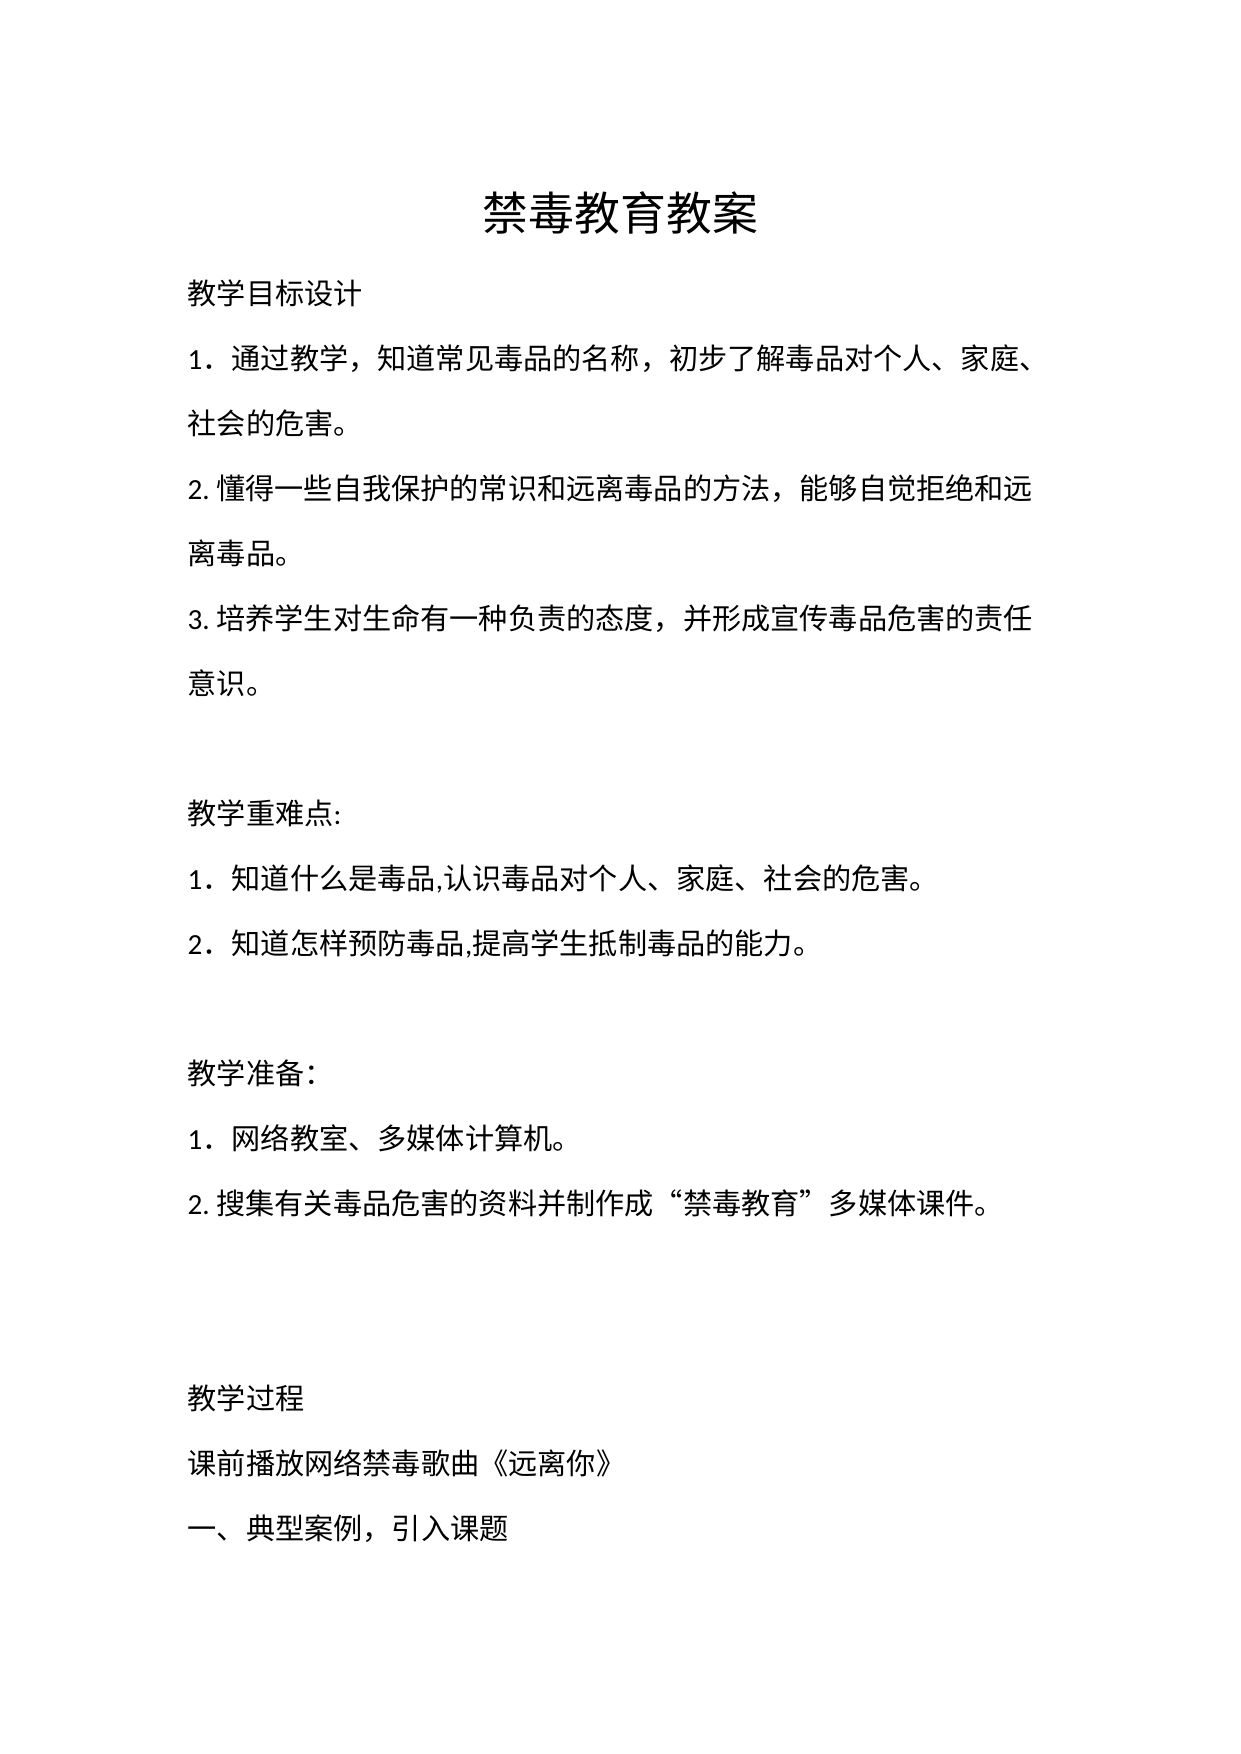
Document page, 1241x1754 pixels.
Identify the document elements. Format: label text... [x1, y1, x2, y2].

text 1．通过教学，知道常见毒品的名称，初步了解毒品对个人、家庭、社会的危害。 [187, 324, 1053, 454]
text 2. 懂得一些自我保护的常识和远离毒品的方法，能够自觉拒绝和远离毒品。 [187, 454, 1053, 584]
text 课前播放网络禁毒歌曲《远离你》 [187, 1429, 1053, 1494]
text 2．知道怎样预防毒品,提高学生抵制毒品的能力。 [187, 909, 1053, 974]
text 2. 搜集有关毒品危害的资料并制作成“禁毒教育”多媒体课件。 [187, 1169, 1053, 1234]
text 1．网络教室、多媒体计算机。 [187, 1104, 1053, 1169]
text 1．知道什么是毒品,认识毒品对个人、家庭、社会的危害。 [187, 844, 1053, 909]
text 3. 培养学生对生命有一种负责的态度，并形成宣传毒品危害的责任意识。 [187, 584, 1053, 714]
text 教学过程 [187, 1364, 1053, 1429]
text 教学准备： [187, 1039, 1053, 1104]
text 教学重难点: [187, 779, 1053, 844]
text 教学目标设计 [187, 259, 1053, 324]
text 一、典型案例，引入课题 [187, 1494, 1053, 1559]
text 禁毒教育教案 [187, 162, 1053, 259]
